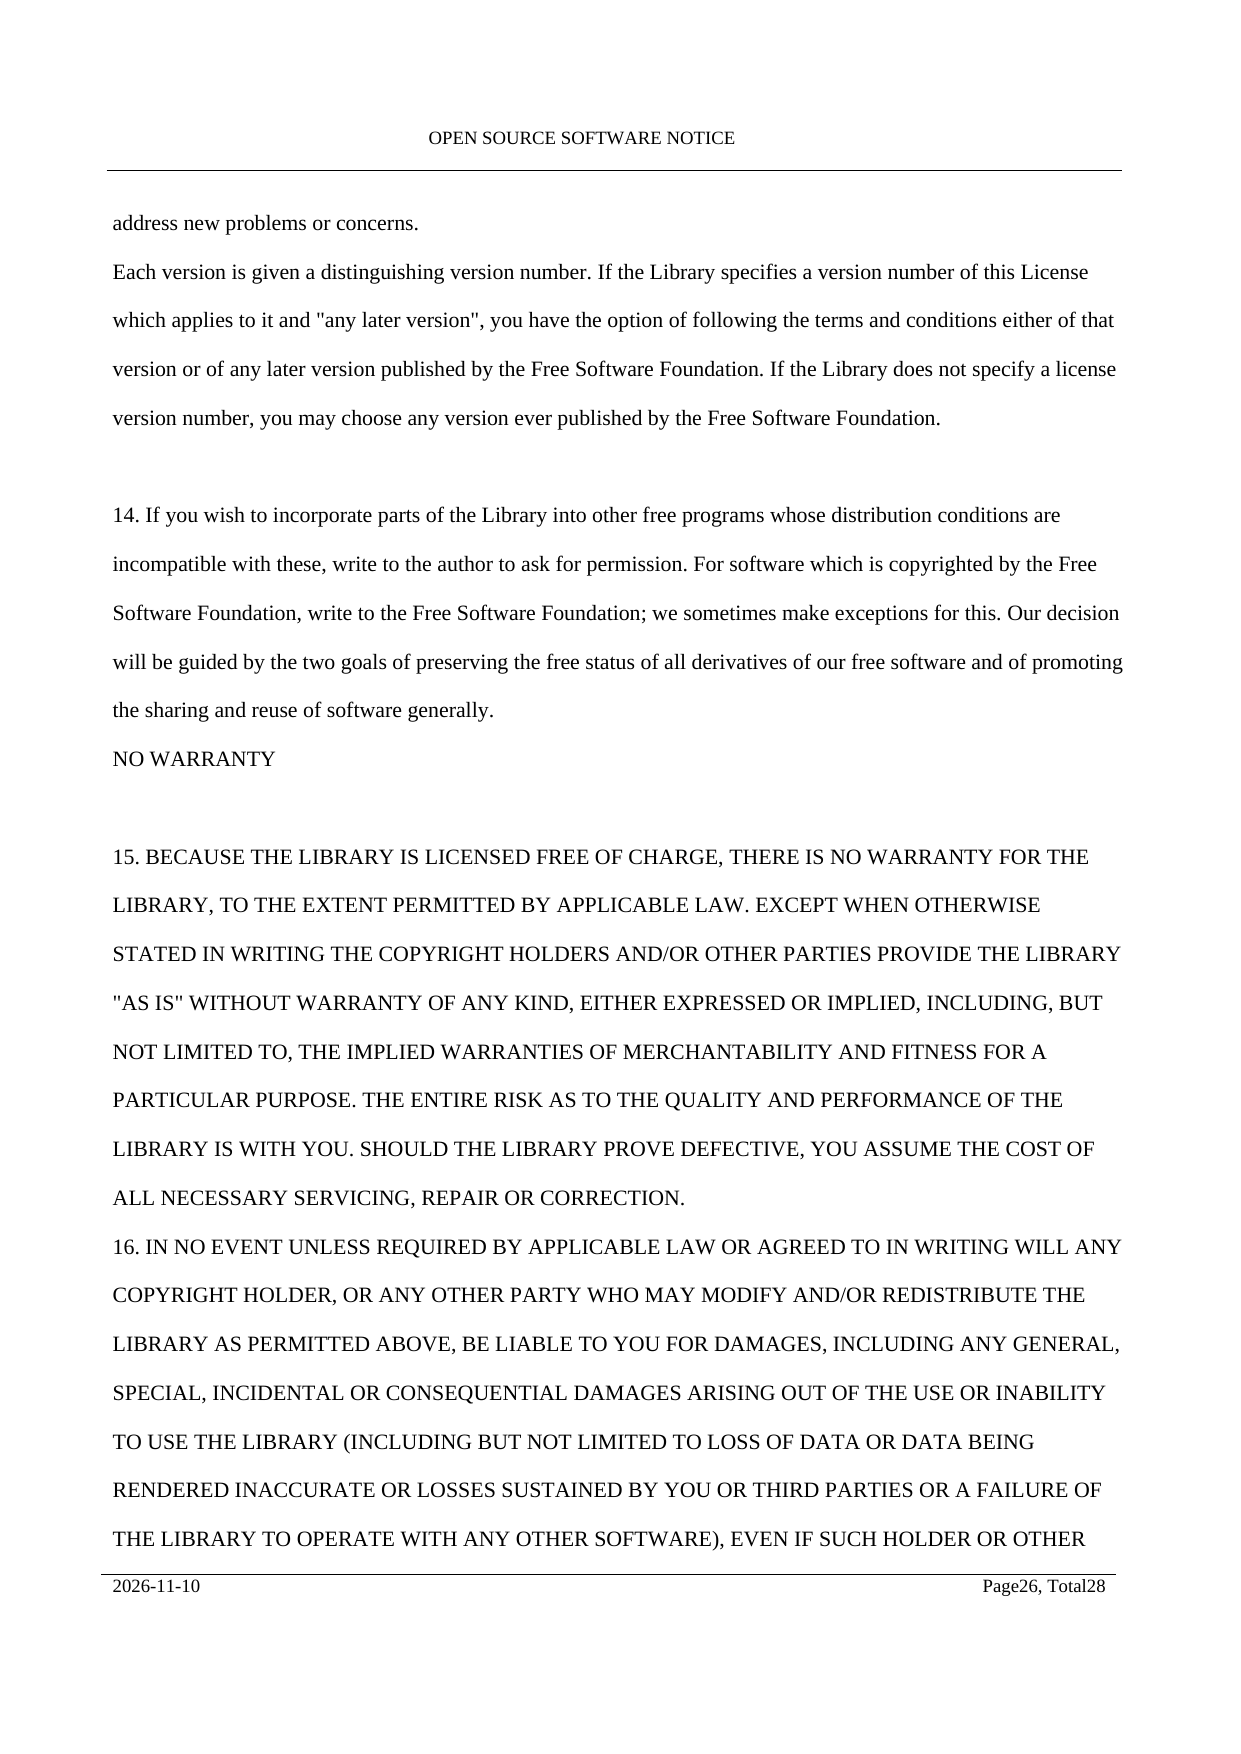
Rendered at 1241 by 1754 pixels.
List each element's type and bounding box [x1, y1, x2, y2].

text [112, 206, 1128, 1555]
